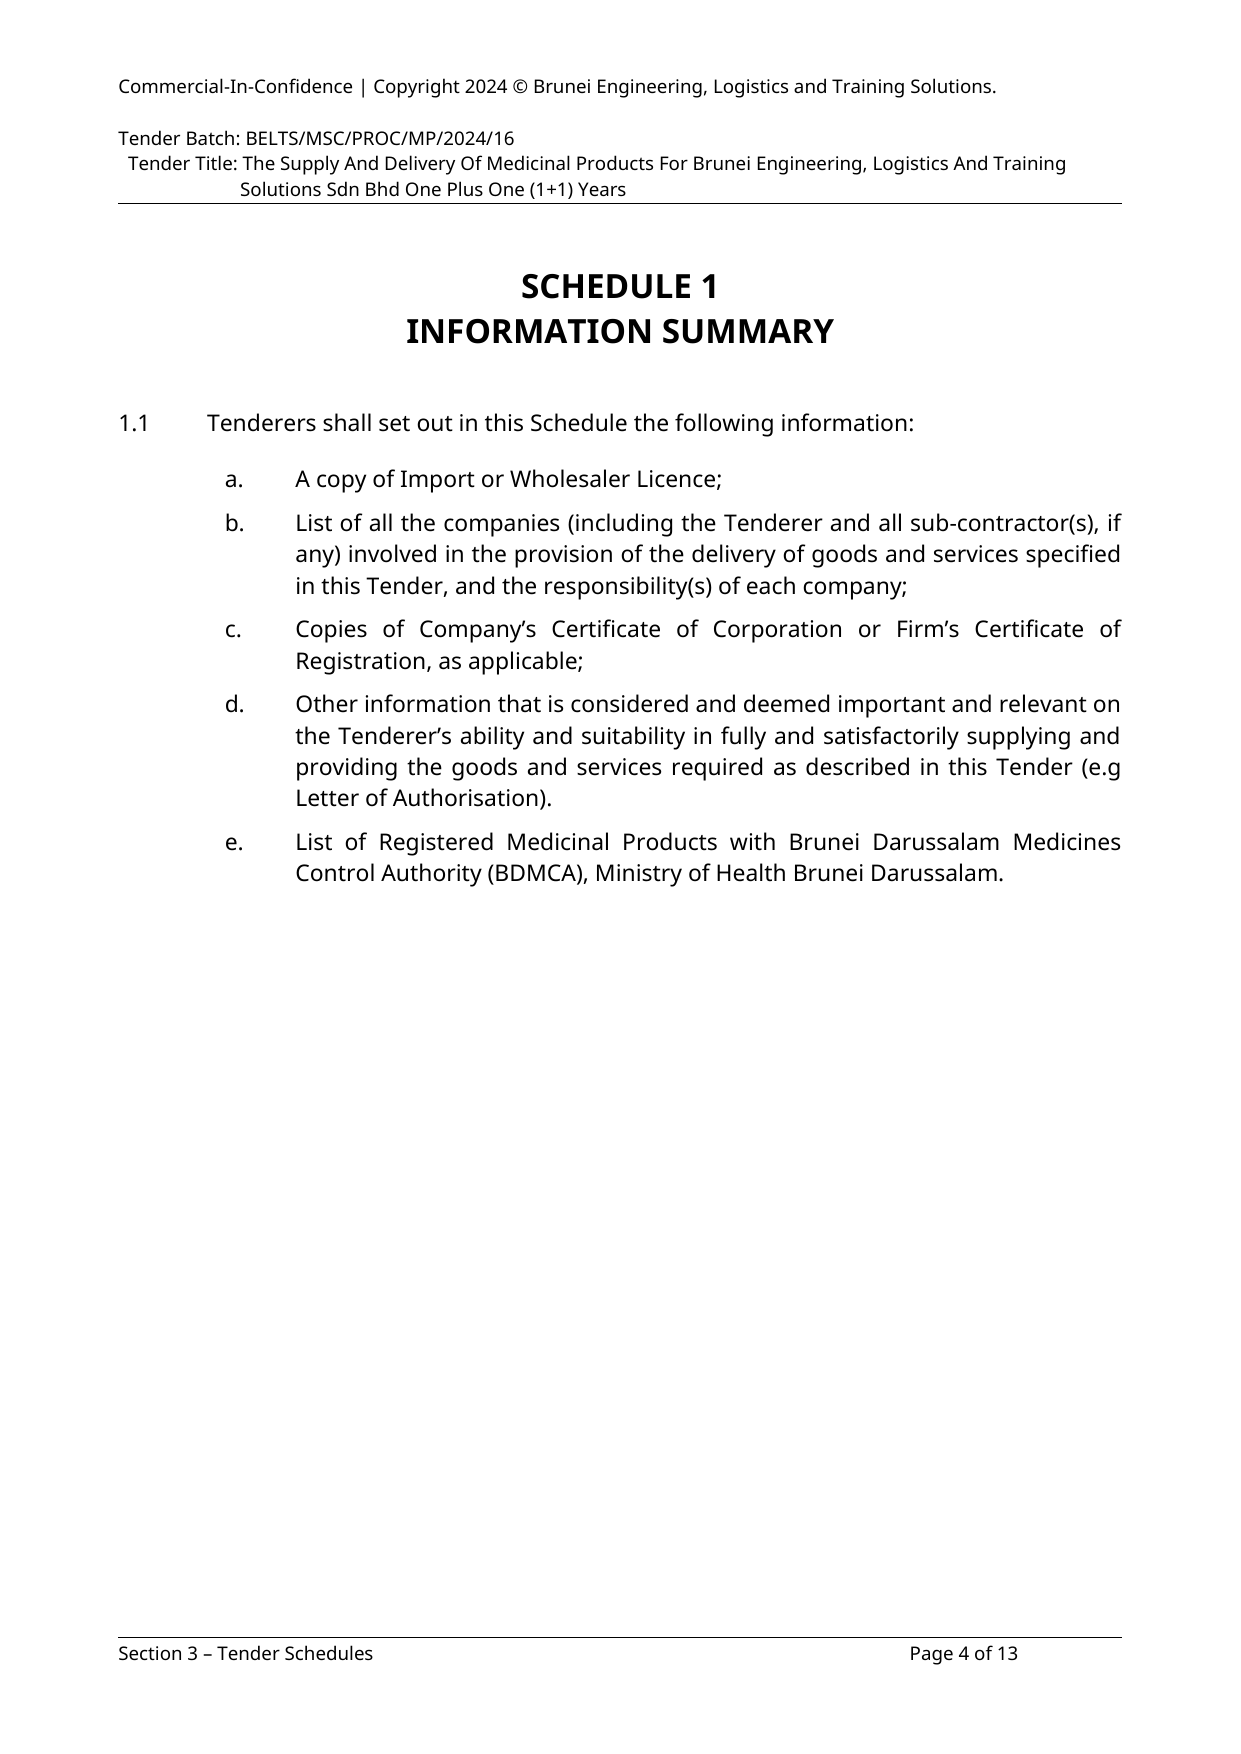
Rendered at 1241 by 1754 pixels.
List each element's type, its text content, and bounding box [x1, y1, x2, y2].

list A copy of Import or Wholesaler Licence; [224, 463, 1122, 495]
list List of Registered Medicinal Products with Brunei Darussalam Medicines Control Authority (BDMCA), Ministry of Health Brunei Darussalam. [224, 826, 1122, 888]
list Other information that is considered and deemed important and relevant on the Tenderer’s ability and suitability in fully and satisfactorily supplying and providing the goods and services required as described in this Tender (e.g Letter of Authorisation). [224, 688, 1122, 813]
list List of all the companies (including the Tenderer and all sub-contractor(s), if any) involved in the provision of the delivery of goods and services specified in this Tender, and the responsibility(s) of each company; [224, 507, 1122, 601]
text SCHEDULE 1 [118, 263, 1122, 308]
list Tenderers shall set out in this Schedule the following information: [118, 407, 1122, 438]
list Copies of Company’s Certificate of Corporation or Firm’s Certificate of Registration, as applicable; [224, 613, 1122, 676]
text INFORMATION SUMMARY [118, 308, 1122, 353]
